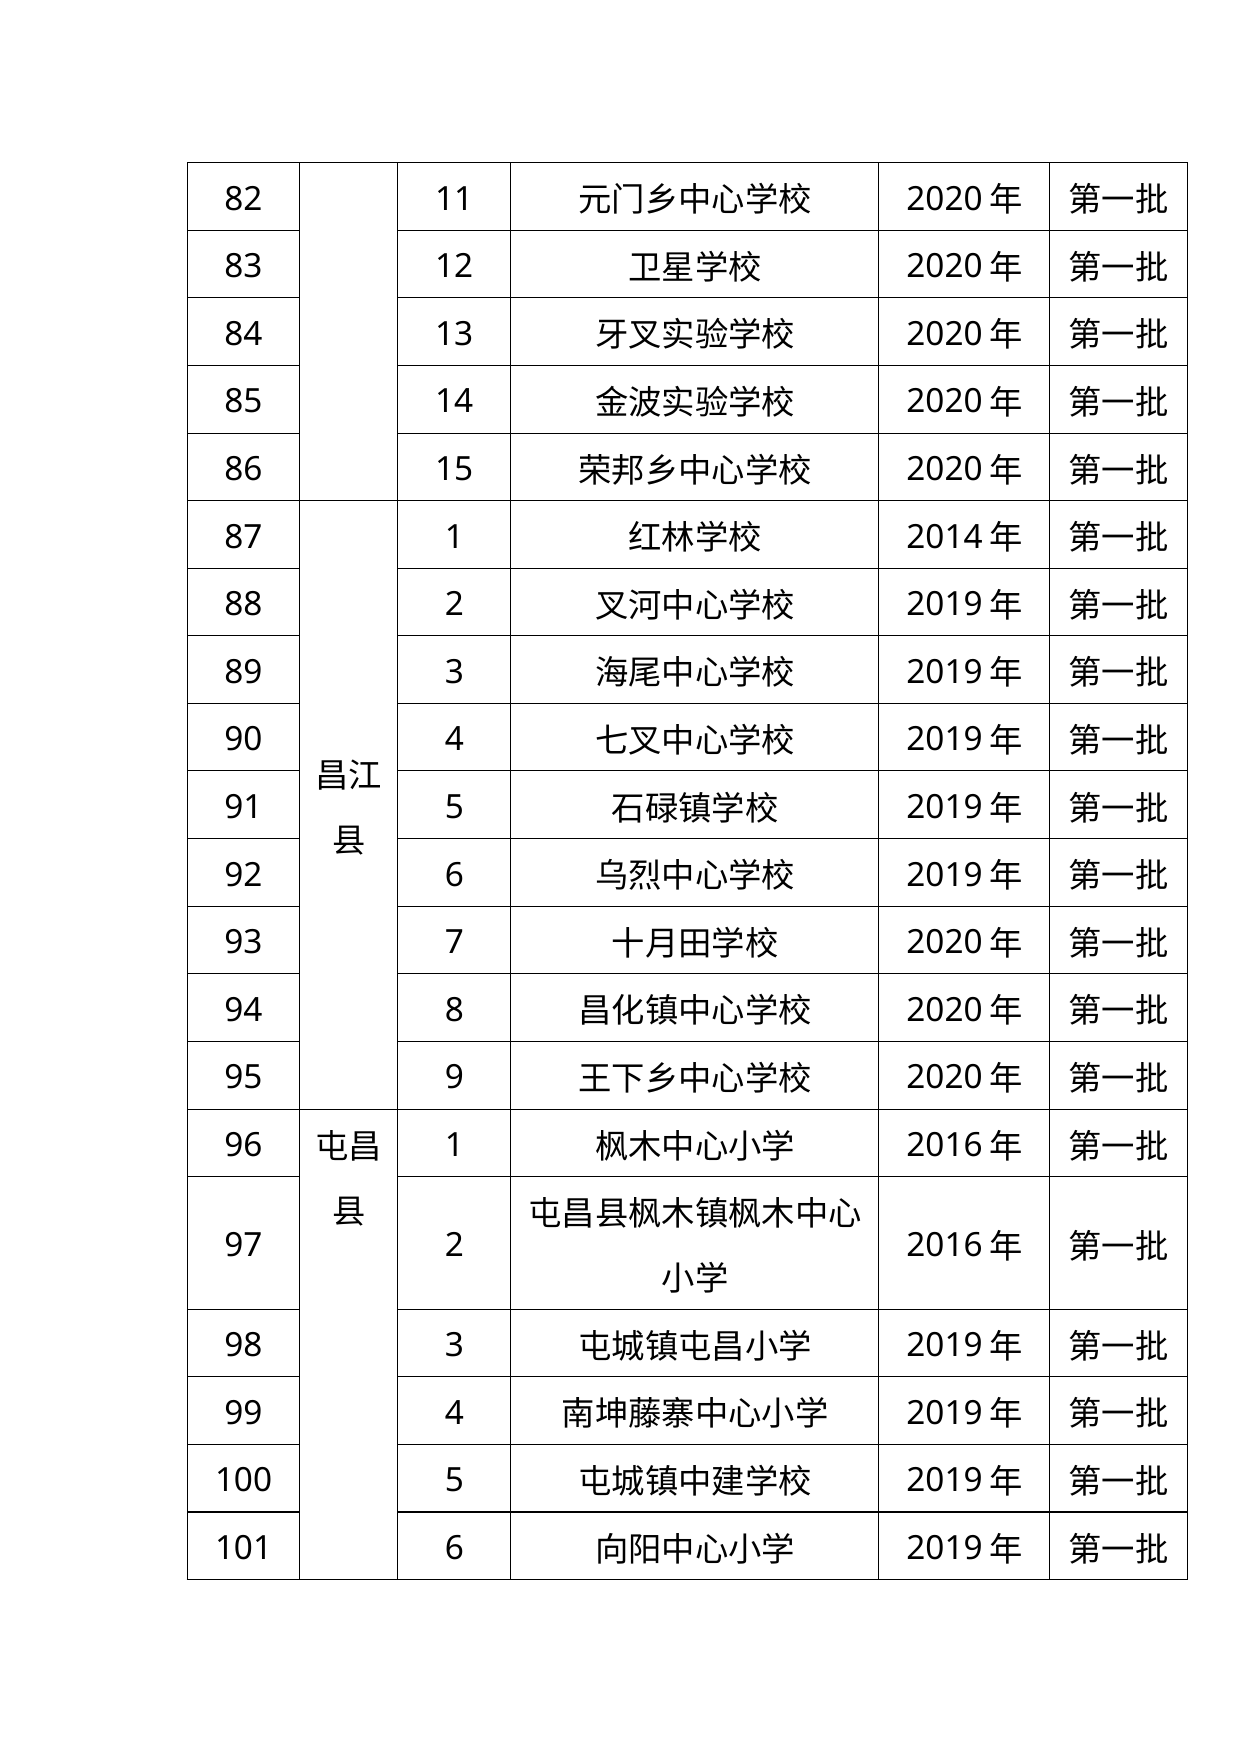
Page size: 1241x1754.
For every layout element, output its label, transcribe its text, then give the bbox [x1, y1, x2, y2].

table_cell 2020年 [879, 1042, 1049, 1108]
table_cell 2016年 [879, 1110, 1049, 1176]
table_cell 卫星学校 [511, 231, 878, 297]
table_cell 第一批 [1050, 1042, 1187, 1108]
table_cell 2019年 [879, 771, 1049, 838]
table_cell 91 [188, 771, 299, 838]
table_cell 第一批 [1050, 1110, 1187, 1176]
table_cell 王下乡中心学校 [511, 1042, 878, 1108]
table_cell 2020年 [879, 366, 1049, 432]
table_cell 2019年 [879, 569, 1049, 635]
table_cell 第一批 [1050, 839, 1187, 906]
table_cell 11 [398, 163, 510, 229]
table_cell 92 [188, 839, 299, 906]
table_cell 枫木中心小学 [511, 1110, 878, 1176]
table_cell 9 [398, 1042, 510, 1108]
table_cell 2019年 [879, 1513, 1049, 1579]
table_cell 七叉中心学校 [511, 704, 878, 770]
table_cell 第一批 [1050, 771, 1187, 838]
table_cell 83 [188, 231, 299, 297]
table_cell 第一批 [1050, 636, 1187, 703]
table_cell 93 [188, 907, 299, 973]
table_cell 14 [398, 366, 510, 432]
table_cell 第一批 [1050, 163, 1187, 229]
table_cell 99 [188, 1377, 299, 1444]
table_cell 屯昌县 [300, 1110, 397, 1579]
table_cell 2020年 [879, 163, 1049, 229]
table_cell 第一批 [1050, 231, 1187, 297]
table_cell 2020年 [879, 231, 1049, 297]
table_cell 100 [188, 1445, 299, 1511]
table_cell 元门乡中心学校 [511, 163, 878, 229]
table_cell 南坤藤寨中心小学 [511, 1377, 878, 1444]
table_cell 3 [398, 1310, 510, 1376]
table_cell 2016年 [879, 1177, 1049, 1309]
table_cell 2020年 [879, 974, 1049, 1041]
table_cell 第一批 [1050, 366, 1187, 432]
table_cell 第一批 [1050, 434, 1187, 500]
table_cell 第一批 [1050, 907, 1187, 973]
table_cell 101 [188, 1513, 299, 1579]
table_cell 90 [188, 704, 299, 770]
table_cell 昌江县 [300, 501, 397, 1108]
table_cell 2019年 [879, 636, 1049, 703]
table_cell 红林学校 [511, 501, 878, 568]
table_cell 第一批 [1050, 298, 1187, 365]
table_cell 第一批 [1050, 1513, 1187, 1579]
table_cell 2019年 [879, 1445, 1049, 1511]
table_cell 牙叉实验学校 [511, 298, 878, 365]
table_cell 2019年 [879, 1377, 1049, 1444]
table_cell 第一批 [1050, 569, 1187, 635]
table_cell 12 [398, 231, 510, 297]
table_cell 向阳中心小学 [511, 1513, 878, 1579]
table_cell 海尾中心学校 [511, 636, 878, 703]
table_cell 2020年 [879, 907, 1049, 973]
table_cell 6 [398, 839, 510, 906]
table_cell 2 [398, 1177, 510, 1309]
table_cell 15 [398, 434, 510, 500]
table_cell 8 [398, 974, 510, 1041]
table_cell 98 [188, 1310, 299, 1376]
table_cell 82 [188, 163, 299, 229]
table_cell 屯昌县枫木镇枫木中心小学 [511, 1177, 878, 1309]
table_cell 第一批 [1050, 1445, 1187, 1511]
table_cell 十月田学校 [511, 907, 878, 973]
table_cell 2014年 [879, 501, 1049, 568]
table_cell 97 [188, 1177, 299, 1309]
table_cell 第一批 [1050, 1310, 1187, 1376]
table_cell 4 [398, 704, 510, 770]
table_cell 7 [398, 907, 510, 973]
table_cell 6 [398, 1513, 510, 1579]
table_cell 第一批 [1050, 704, 1187, 770]
table_cell 5 [398, 1445, 510, 1511]
table_cell 2019年 [879, 1310, 1049, 1376]
table_cell 88 [188, 569, 299, 635]
table_cell 3 [398, 636, 510, 703]
table_cell 95 [188, 1042, 299, 1108]
table_cell 屯城镇中建学校 [511, 1445, 878, 1511]
table_cell 1 [398, 1110, 510, 1176]
table_cell 94 [188, 974, 299, 1041]
table_cell 第一批 [1050, 501, 1187, 568]
table_cell 第一批 [1050, 1177, 1187, 1309]
table_cell 89 [188, 636, 299, 703]
table_cell 乌烈中心学校 [511, 839, 878, 906]
table_cell 4 [398, 1377, 510, 1444]
table_cell 2019年 [879, 704, 1049, 770]
table_cell 86 [188, 434, 299, 500]
table_cell 2019年 [879, 839, 1049, 906]
table_cell 2020年 [879, 298, 1049, 365]
table_cell 1 [398, 501, 510, 568]
table_cell 屯城镇屯昌小学 [511, 1310, 878, 1376]
table_cell 昌化镇中心学校 [511, 974, 878, 1041]
table_cell 87 [188, 501, 299, 568]
table_cell 2 [398, 569, 510, 635]
table_cell 2020年 [879, 434, 1049, 500]
table_cell 第一批 [1050, 1377, 1187, 1444]
table_cell 96 [188, 1110, 299, 1176]
table_cell 84 [188, 298, 299, 365]
table_cell 石碌镇学校 [511, 771, 878, 838]
table_cell 5 [398, 771, 510, 838]
table_cell 13 [398, 298, 510, 365]
table_cell 荣邦乡中心学校 [511, 434, 878, 500]
table_cell 第一批 [1050, 974, 1187, 1041]
table_cell 金波实验学校 [511, 366, 878, 432]
table_cell 叉河中心学校 [511, 569, 878, 635]
table_cell 85 [188, 366, 299, 432]
